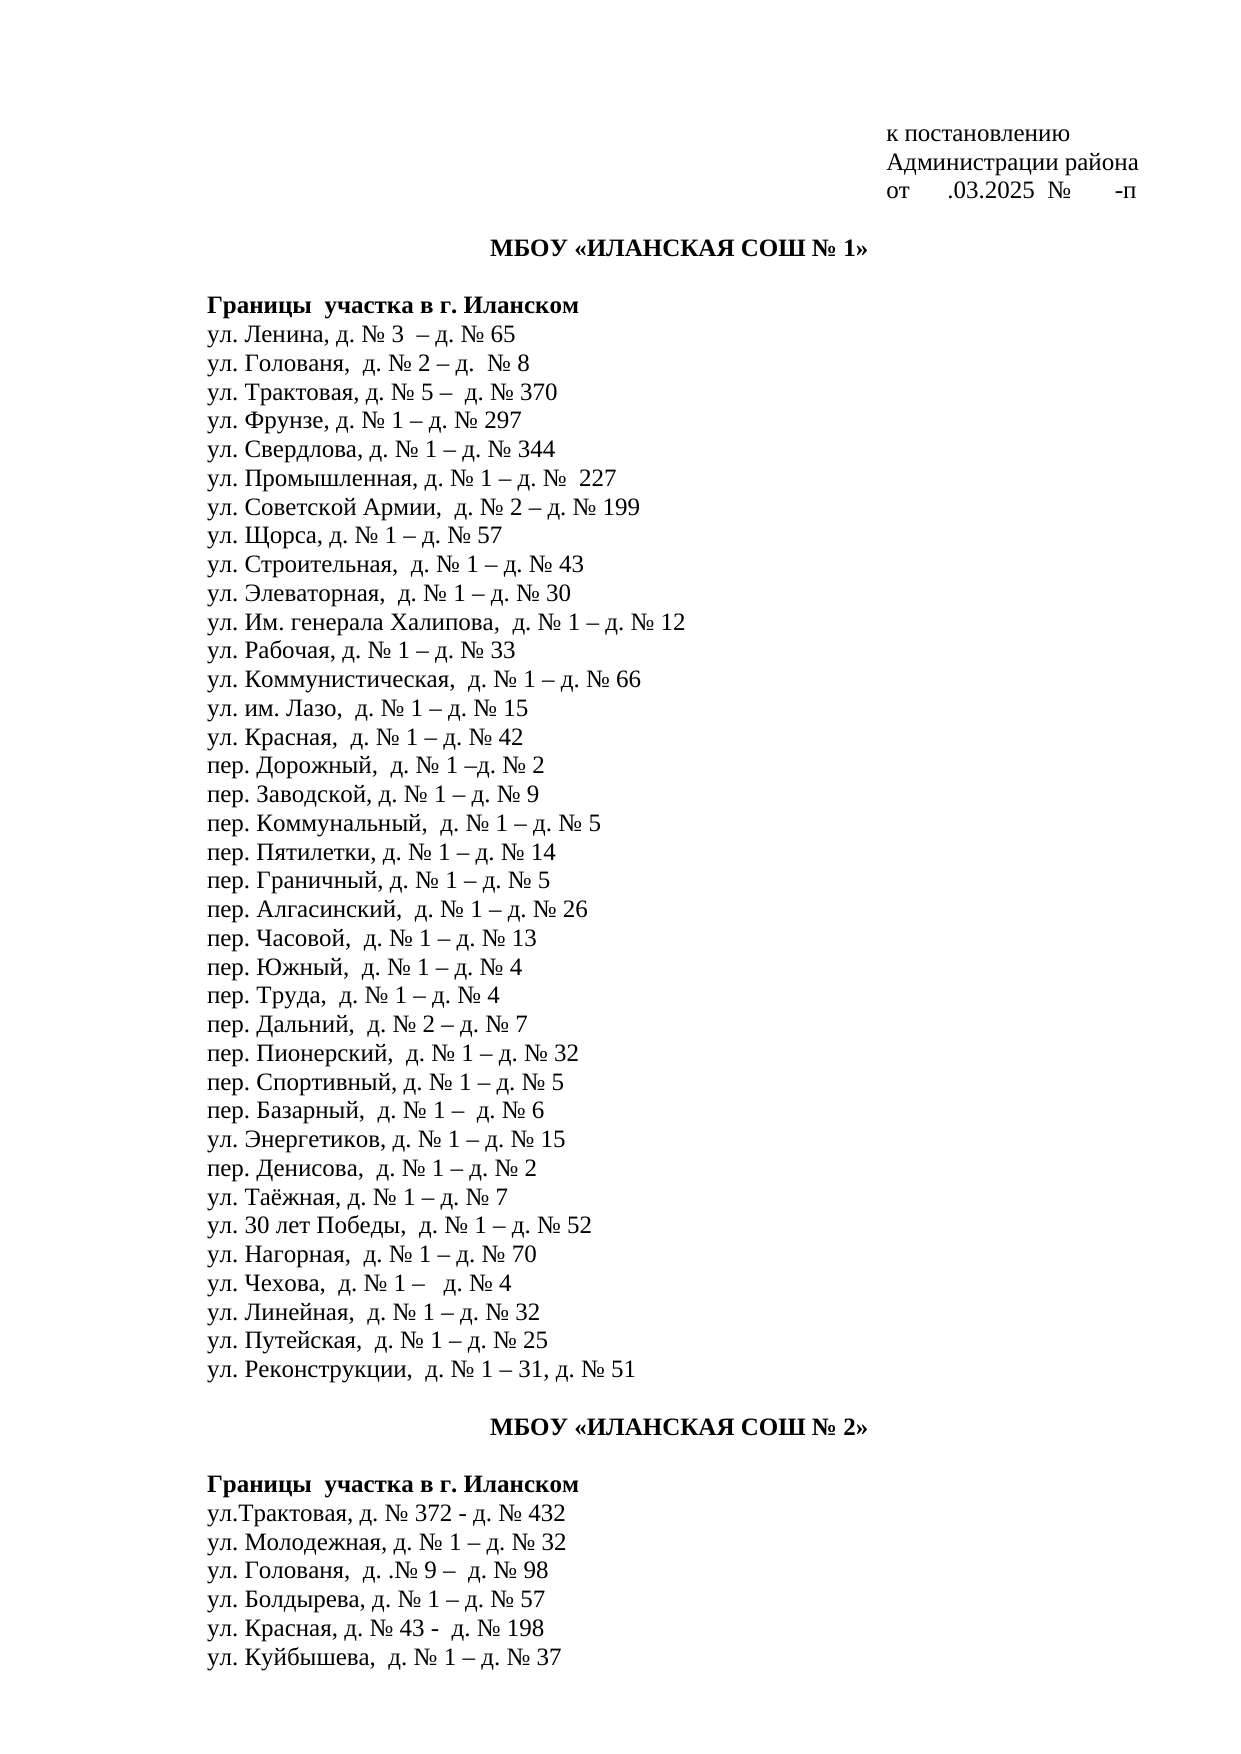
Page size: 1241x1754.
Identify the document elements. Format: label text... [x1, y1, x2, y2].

text пер. Спортивный, д. № 1 – д. № 5 [207, 1067, 1152, 1096]
text ул. 30 лет Победы, д. № 1 – д. № 52 [207, 1211, 1152, 1239]
text пер. Коммунальный, д. № 1 – д. № 5 [207, 808, 1152, 837]
text ул. Красная, д. № 1 – д. № 42 [207, 722, 1152, 751]
text ул. Путейская, д. № 1 – д. № 25 [207, 1326, 1152, 1354]
text ул. Реконструкции, д. № 1 – 31, д. № 51 [207, 1354, 1152, 1383]
text пер. Часовой, д. № 1 – д. № 13 [207, 923, 1152, 952]
text пер. Пятилетки, д. № 1 – д. № 14 [207, 837, 1152, 866]
text ул. Фрунзе, д. № 1 – д. № 297 [207, 406, 1152, 434]
text ул. Коммунистическая, д. № 1 – д. № 66 [207, 664, 1152, 693]
text МБОУ «ИЛАНСКАЯ СОШ № 1» [207, 233, 1152, 262]
text ул. Линейная, д. № 1 – д. № 32 [207, 1297, 1152, 1326]
text ул. Рабочая, д. № 1 – д. № 33 [207, 636, 1152, 664]
text ул. Чехова, д. № 1 – д. № 4 [207, 1268, 1152, 1297]
text пер. Труда, д. № 1 – д. № 4 [207, 981, 1152, 1009]
text пер. Денисова, д. № 1 – д. № 2 [207, 1153, 1152, 1182]
text Границы участка в г. Иланском [207, 1469, 1152, 1498]
text ул. Щорса, д. № 1 – д. № 57 [207, 521, 1152, 549]
text ул. Промышленная, д. № 1 – д. № 227 [207, 463, 1152, 492]
text ул. Голованя, д. .№ 9 – д. № 98 [207, 1556, 1152, 1584]
text Границы участка в г. Иланском [207, 291, 1152, 319]
text ул. им. Лазо, д. № 1 – д. № 15 [207, 693, 1152, 722]
text Администрации района [886, 147, 1152, 176]
text ул. Молодежная, д. № 1 – д. № 32 [207, 1527, 1152, 1556]
text ул. Болдырева, д. № 1 – д. № 57 [207, 1584, 1152, 1613]
text ул. Трактовая, д. № 5 – д. № 370 [207, 377, 1152, 406]
text ул. Таёжная, д. № 1 – д. № 7 [207, 1182, 1152, 1211]
text от .03.2025 № -п [886, 176, 1152, 204]
text ул. Свердлова, д. № 1 – д. № 344 [207, 434, 1152, 463]
text пер. Алгасинский, д. № 1 – д. № 26 [207, 894, 1152, 923]
text пер. Дорожный, д. № 1 –д. № 2 [207, 751, 1152, 779]
text пер. Южный, д. № 1 – д. № 4 [207, 952, 1152, 981]
text МБОУ «ИЛАНСКАЯ СОШ № 2» [207, 1412, 1152, 1441]
text ул. Ленина, д. № 3 – д. № 65 [207, 319, 1152, 348]
text к постановлению [886, 118, 1152, 147]
text ул. Советской Армии, д. № 2 – д. № 199 [207, 492, 1152, 521]
text ул. Голованя, д. № 2 – д. № 8 [207, 348, 1152, 377]
text ул. Красная, д. № 43 - д. № 198 [207, 1613, 1152, 1642]
text ул. Элеваторная, д. № 1 – д. № 30 [207, 578, 1152, 607]
text пер. Заводской, д. № 1 – д. № 9 [207, 779, 1152, 808]
text пер. Дальний, д. № 2 – д. № 7 [207, 1009, 1152, 1038]
text пер. Пионерский, д. № 1 – д. № 32 [207, 1038, 1152, 1067]
text ул. Им. генерала Халипова, д. № 1 – д. № 12 [207, 607, 1152, 636]
text ул.Трактовая, д. № 372 - д. № 432 [207, 1498, 1152, 1527]
text ул. Куйбышева, д. № 1 – д. № 37 [207, 1642, 1152, 1671]
text ул. Нагорная, д. № 1 – д. № 70 [207, 1239, 1152, 1268]
text ул. Энергетиков, д. № 1 – д. № 15 [207, 1124, 1152, 1153]
text ул. Строительная, д. № 1 – д. № 43 [207, 549, 1152, 578]
text пер. Граничный, д. № 1 – д. № 5 [207, 866, 1152, 894]
text пер. Базарный, д. № 1 – д. № 6 [207, 1096, 1152, 1124]
